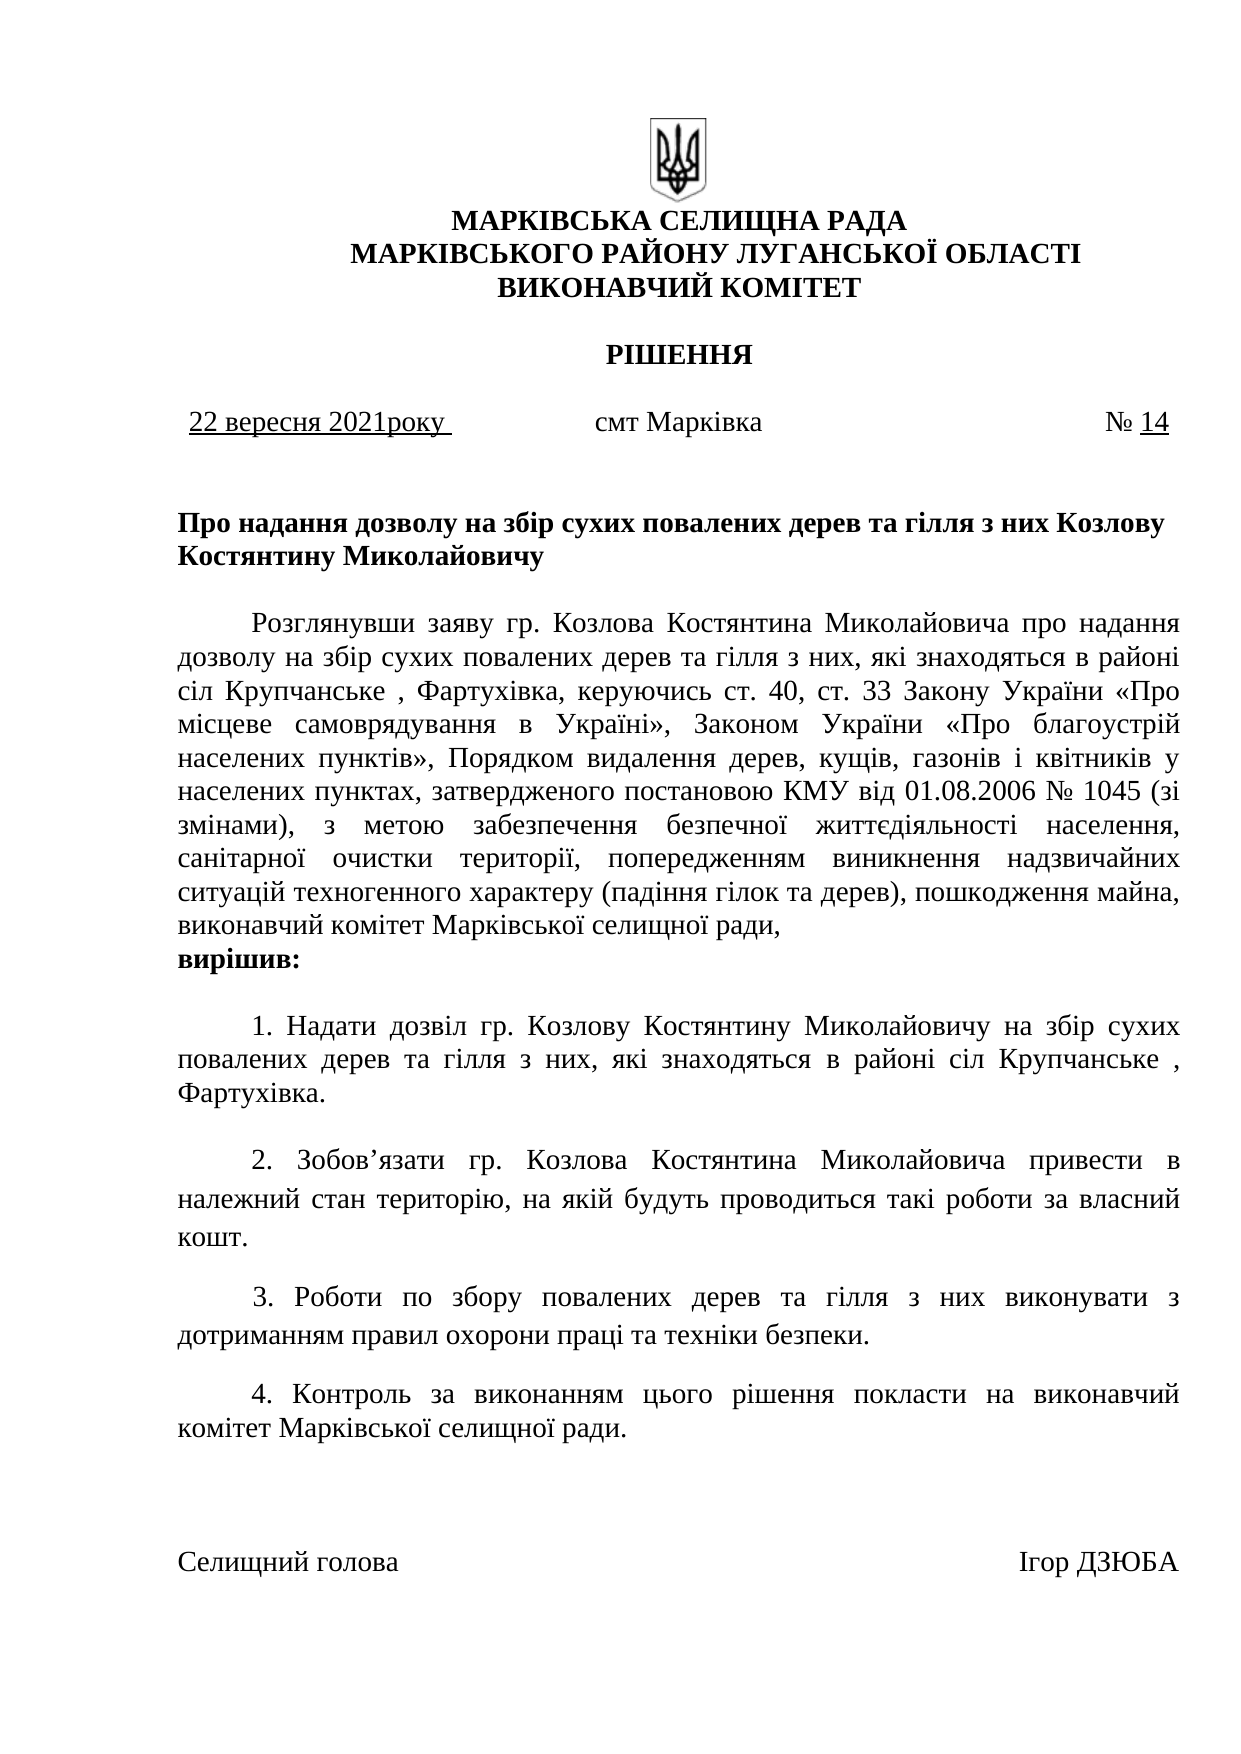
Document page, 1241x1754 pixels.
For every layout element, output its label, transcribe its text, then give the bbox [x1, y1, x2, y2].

text ВИКОНАВЧИЙ КОМІТЕТ [177, 270, 1181, 304]
picture [650, 118, 708, 204]
text 3. Роботи по збору повалених дерев та гілля з них виконувати з дотриманням правил охорони праці та техніки безпеки. [177, 1279, 1181, 1351]
text МАРКІВСЬКА СЕЛИЩНА РАДА [177, 203, 1181, 237]
text 4. Контроль за виконанням цього рішення покласти на виконавчий комітет Марківської селищної ради. [177, 1377, 1181, 1444]
text 2. Зобов’язати гр. Козлова Костянтина Миколайовича привести в належний стан територію, на якій будуть проводиться такі роботи за власний кошт. [177, 1142, 1181, 1253]
text Розглянувши заяву гр. Козлова Костянтина Миколайовича про надання дозволу на збір сухих повалених дерев та гілля з них, які знаходяться в районі сіл Крупчанське , Фартухівка, керуючись ст. 40, ст. 33 Закону України «Про місцеве самоврядування в Україні», Законом України «Про благоустрій населених пунктів», Порядком видалення дерев, кущів, газонів і квітників у населених пунктах, затвердженого постановою КМУ від 01.08.2006 № 1045 (зі змінами), з метою забезпечення безпечної життєдіяльності населення, санітарної очистки території, попередженням виникнення надзвичайних ситуацій техногенного характеру (падіння гілок та дерев), пошкодження майна, виконавчий комітет Марківської селищної ради, [177, 606, 1181, 941]
text МАРКІВСЬКОГО РАЙОНУ ЛУГАНСЬКОЇ ОБЛАСТІ [177, 237, 1181, 270]
table_header смт Марківка [511, 404, 846, 471]
text вирішив: [177, 941, 1181, 974]
text 1. Надати дозвіл гр. Козлову Костянтину Миколайовичу на збір сухих повалених дерев та гілля з них, які знаходяться в районі сіл Крупчанське , Фартухівка. [177, 1008, 1181, 1109]
text Селищний голова Ігор ДЗЮБА [177, 1544, 1181, 1578]
table_header 22 вересня 2021року [177, 404, 511, 471]
table_header № 14 [846, 404, 1180, 471]
text РІШЕННЯ [177, 337, 1181, 371]
text Про надання дозволу на збір сухих повалених дерев та гілля з них Козлову Костянтину Миколайовичу [177, 505, 1181, 572]
